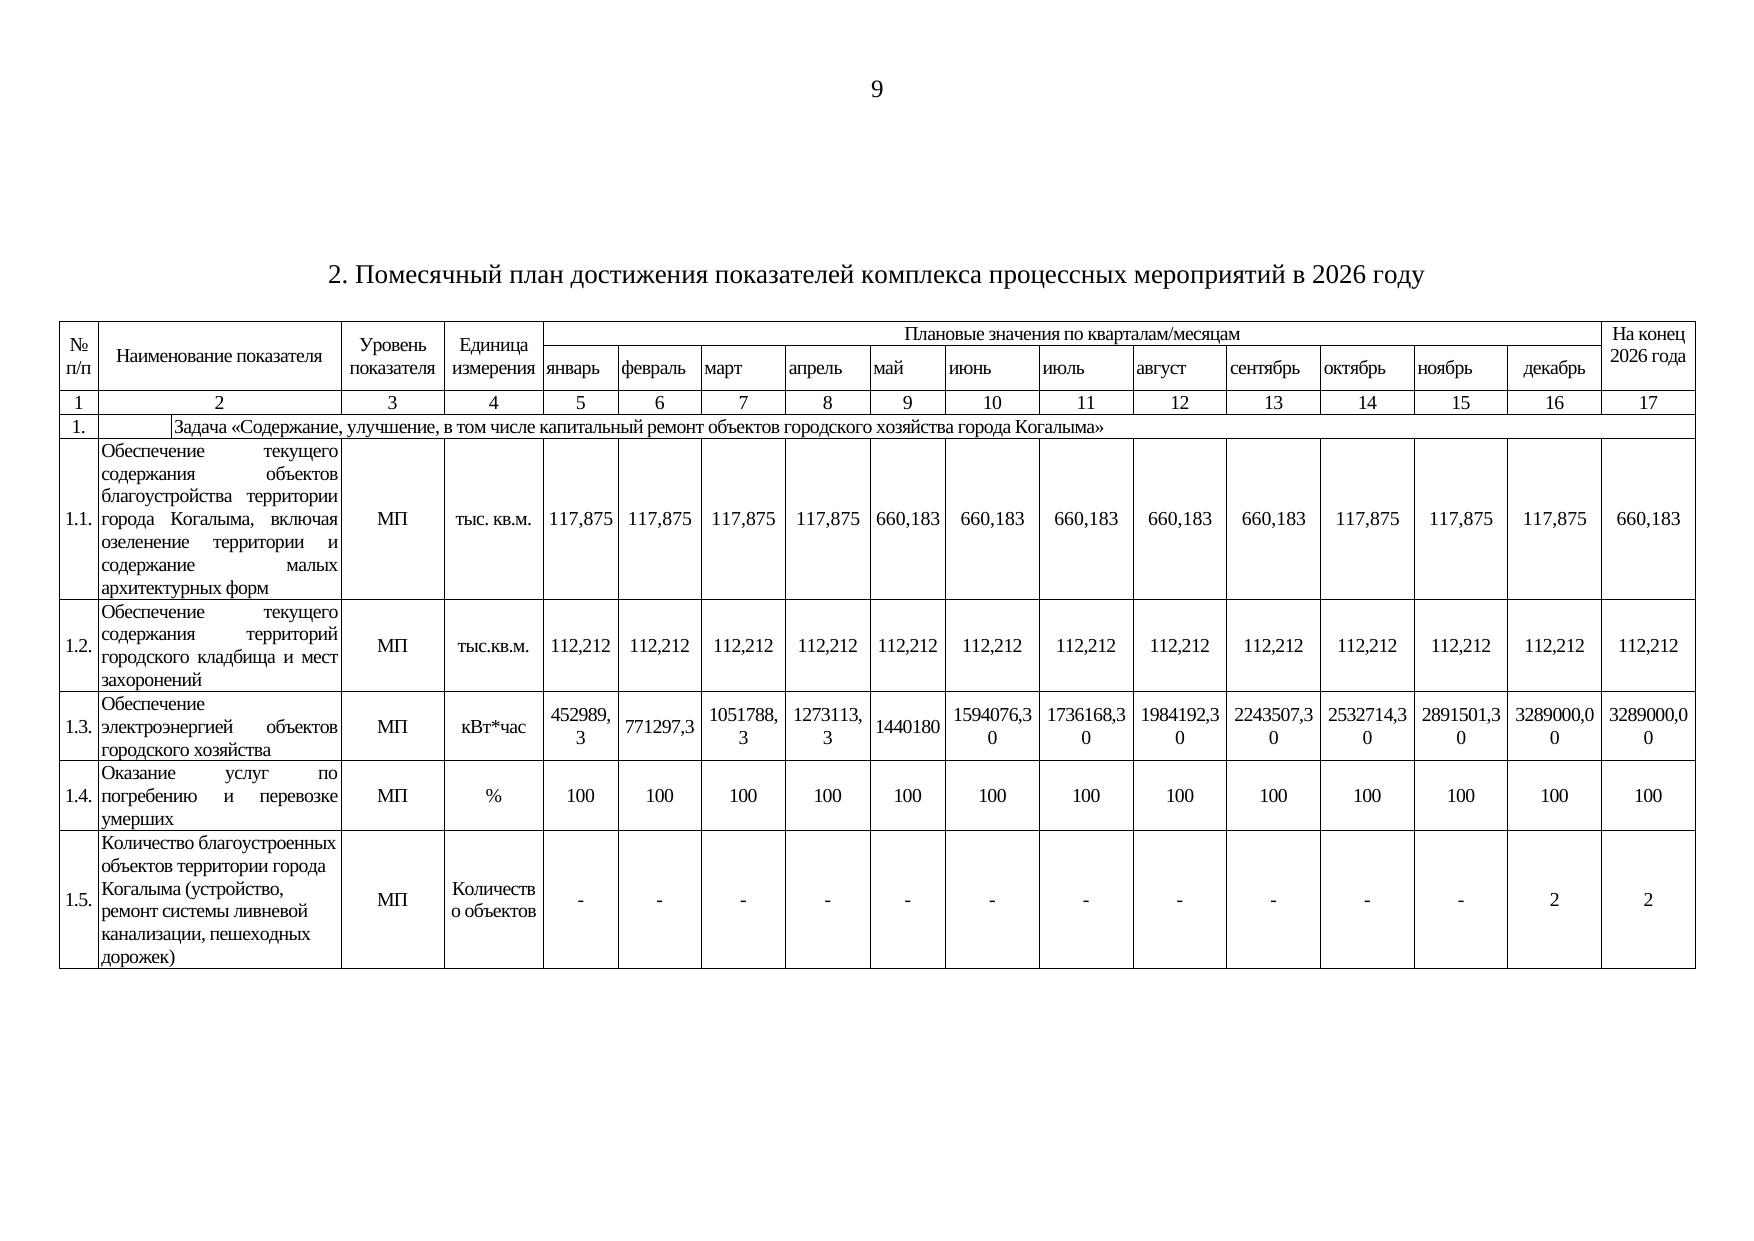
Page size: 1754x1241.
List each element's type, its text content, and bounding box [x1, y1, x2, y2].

table_cell 660,183 [1040, 439, 1133, 598]
table_cell 452989,3 [544, 692, 618, 760]
table_cell 1.5. [60, 831, 98, 968]
table_cell 660,183 [946, 439, 1039, 598]
table_cell август [1134, 346, 1226, 390]
table_cell июль [1040, 346, 1133, 390]
table_cell 1.1. [60, 439, 98, 598]
table_cell 112,212 [1040, 600, 1133, 691]
table_cell - [1040, 831, 1133, 968]
table_cell 112,212 [544, 600, 618, 691]
table_cell - [619, 831, 701, 968]
table_cell 100 [1508, 761, 1601, 830]
table_cell 112,212 [619, 600, 701, 691]
table_cell 112,212 [702, 600, 785, 691]
table_cell МП [342, 692, 444, 760]
table_cell - [702, 831, 785, 968]
table_cell 1.4. [60, 761, 98, 830]
table_cell май [871, 346, 945, 390]
table_cell март [702, 346, 785, 390]
table_cell 3289000,00 [1508, 692, 1601, 760]
table_cell 117,875 [1508, 439, 1601, 598]
text 2. Помесячный план достижения показателей комплекса процессных мероприятий в 2026 году [59, 258, 1695, 289]
table_cell ноябрь [1415, 346, 1507, 390]
table_cell 100 [619, 761, 701, 830]
table_cell 100 [871, 761, 945, 830]
table_cell 1051788,3 [702, 692, 785, 760]
table_cell 100 [946, 761, 1039, 830]
table_cell МП [342, 439, 444, 598]
table_cell 1440180 [871, 692, 945, 760]
table_cell 660,183 [1227, 439, 1320, 598]
table_cell 1594076,30 [946, 692, 1039, 760]
table_cell % [445, 761, 543, 830]
table_cell 100 [786, 761, 870, 830]
table_header Уровень показателя [342, 322, 444, 390]
table_cell кВт*час [445, 692, 543, 760]
table_cell 117,875 [1321, 439, 1414, 598]
table_cell МП [342, 600, 444, 691]
table_cell 112,212 [1134, 600, 1226, 691]
table_cell 117,875 [702, 439, 785, 598]
table_cell - [1415, 831, 1507, 968]
table_cell 2891501,30 [1415, 692, 1507, 760]
table_cell 1736168,30 [1040, 692, 1133, 760]
table_cell апрель [786, 346, 870, 390]
table_cell 3289000,00 [1602, 692, 1695, 760]
table_cell 100 [1321, 761, 1414, 830]
table_cell 1273113,3 [786, 692, 870, 760]
table_cell сентябрь [1227, 346, 1320, 390]
table_cell тыс.кв.м. [445, 600, 543, 691]
table_cell 100 [1602, 761, 1695, 830]
table_cell январь [544, 346, 618, 390]
table_cell 1.2. [60, 600, 98, 691]
table_cell 112,212 [1508, 600, 1601, 691]
table_cell 117,875 [619, 439, 701, 598]
table_cell 112,212 [946, 600, 1039, 691]
table_cell - [1227, 831, 1320, 968]
table_cell 112,212 [1227, 600, 1320, 691]
table_cell декабрь [1508, 346, 1601, 390]
table_cell Количество объектов [445, 831, 543, 968]
table_cell июнь [946, 346, 1039, 390]
table_cell 100 [1134, 761, 1226, 830]
table_cell - [1134, 831, 1226, 968]
table_header Наименование показателя [99, 322, 341, 390]
table_cell - [544, 831, 618, 968]
table_cell 112,212 [1602, 600, 1695, 691]
table_cell 100 [1040, 761, 1133, 830]
table_cell 2 [1602, 831, 1695, 968]
table_cell 112,212 [1321, 600, 1414, 691]
table_cell - [1321, 831, 1414, 968]
table_cell 660,183 [1134, 439, 1226, 598]
table_cell 100 [544, 761, 618, 830]
table_cell февраль [619, 346, 701, 390]
table_cell 100 [1415, 761, 1507, 830]
table_cell 2 [1508, 831, 1601, 968]
table_cell 1984192,30 [1134, 692, 1226, 760]
table_cell 771297,3 [619, 692, 701, 760]
table_cell 117,875 [786, 439, 870, 598]
table_cell 112,212 [1415, 600, 1507, 691]
table_header № п/п [60, 322, 98, 390]
table_cell 100 [1227, 761, 1320, 830]
table_cell 660,183 [871, 439, 945, 598]
table_cell тыс. кв.м. [445, 439, 543, 598]
table_cell 112,212 [786, 600, 870, 691]
table_cell 2243507,30 [1227, 692, 1320, 760]
table_cell 117,875 [544, 439, 618, 598]
table_cell 117,875 [1415, 439, 1507, 598]
table_cell - [871, 831, 945, 968]
table_cell 660,183 [1602, 439, 1695, 598]
table_cell - [786, 831, 870, 968]
table_cell 112,212 [871, 600, 945, 691]
table_cell 100 [702, 761, 785, 830]
table_cell МП [342, 761, 444, 830]
table_cell 1.3. [60, 692, 98, 760]
table_cell 2532714,30 [1321, 692, 1414, 760]
table_cell октябрь [1321, 346, 1414, 390]
table_header Единица измерения [445, 322, 543, 390]
table_cell МП [342, 831, 444, 968]
table_cell - [946, 831, 1039, 968]
